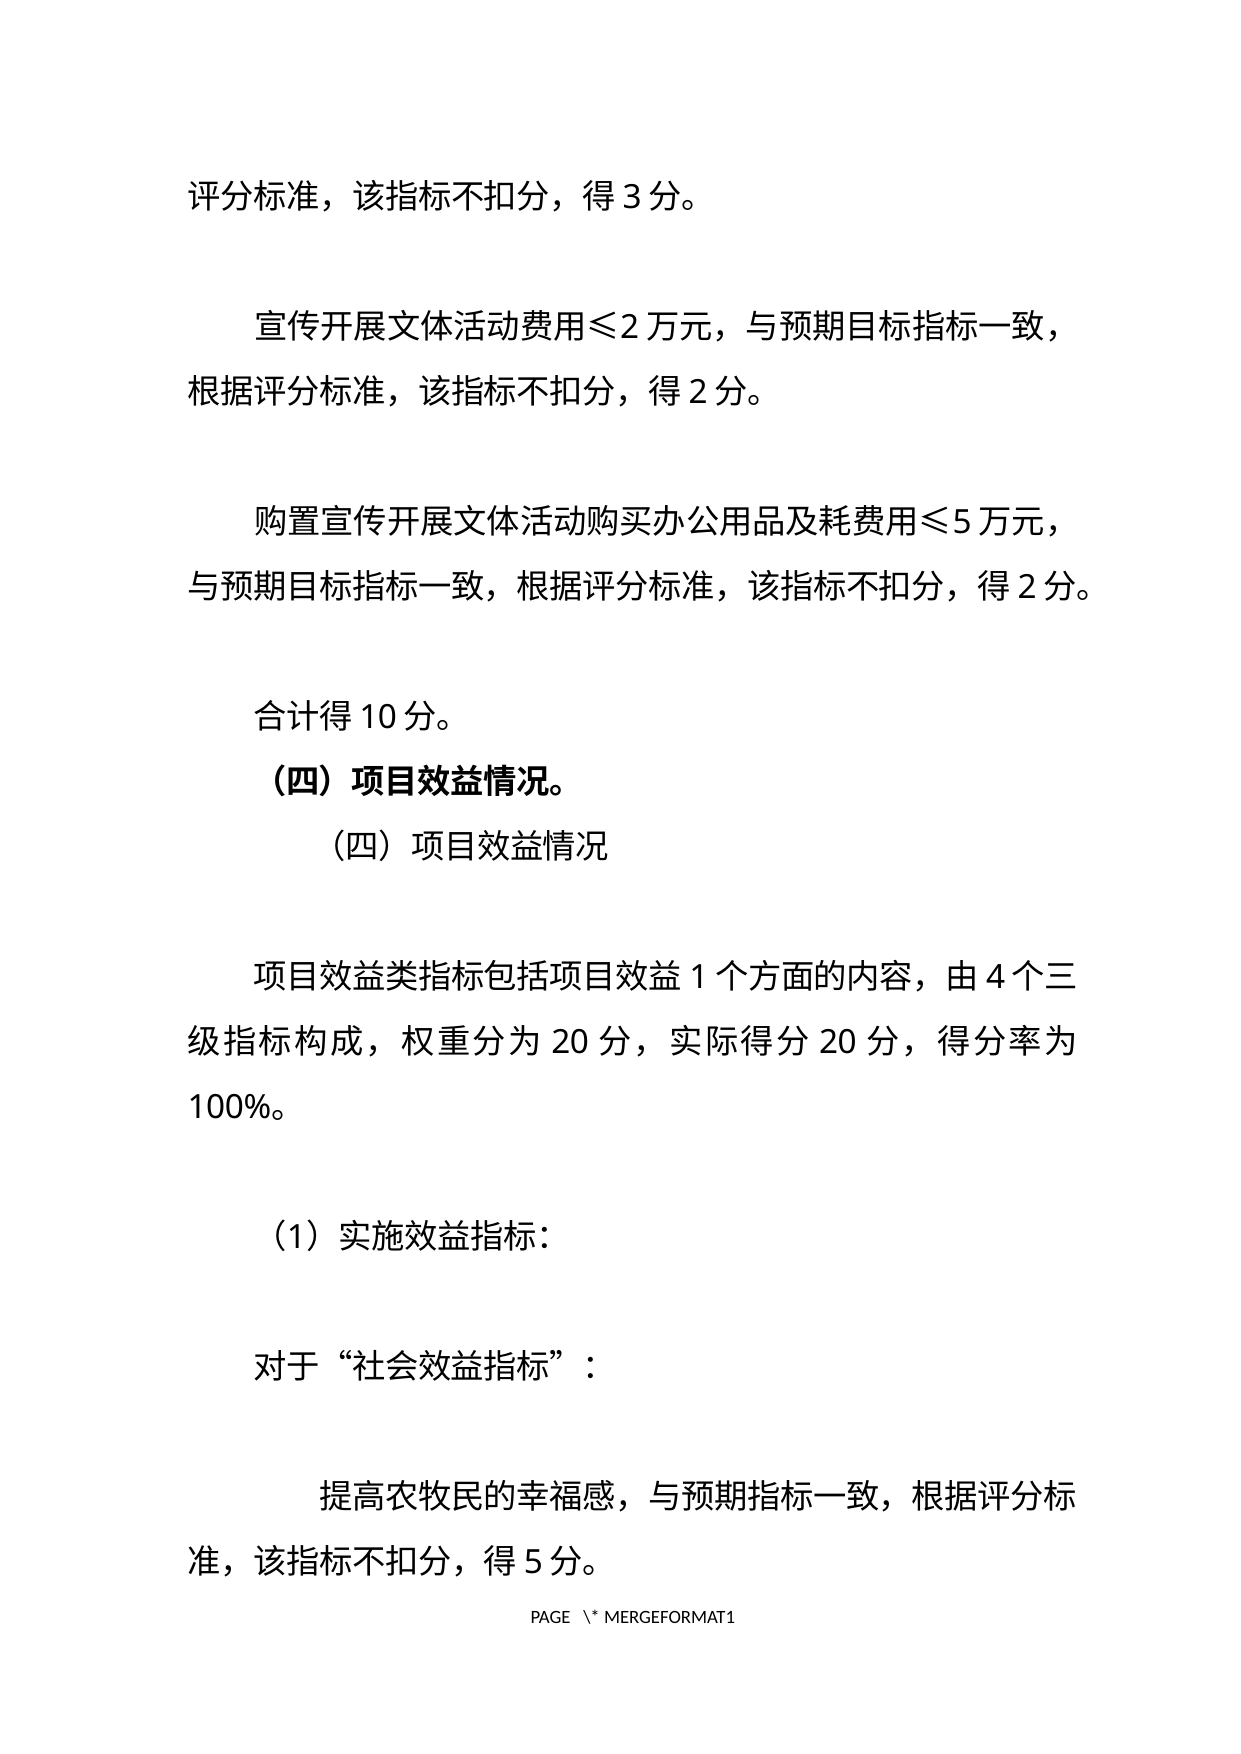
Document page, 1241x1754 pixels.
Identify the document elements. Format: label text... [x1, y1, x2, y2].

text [187, 812, 1078, 1592]
text （四）项目效益情况。 [187, 747, 1078, 812]
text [187, 162, 1078, 747]
